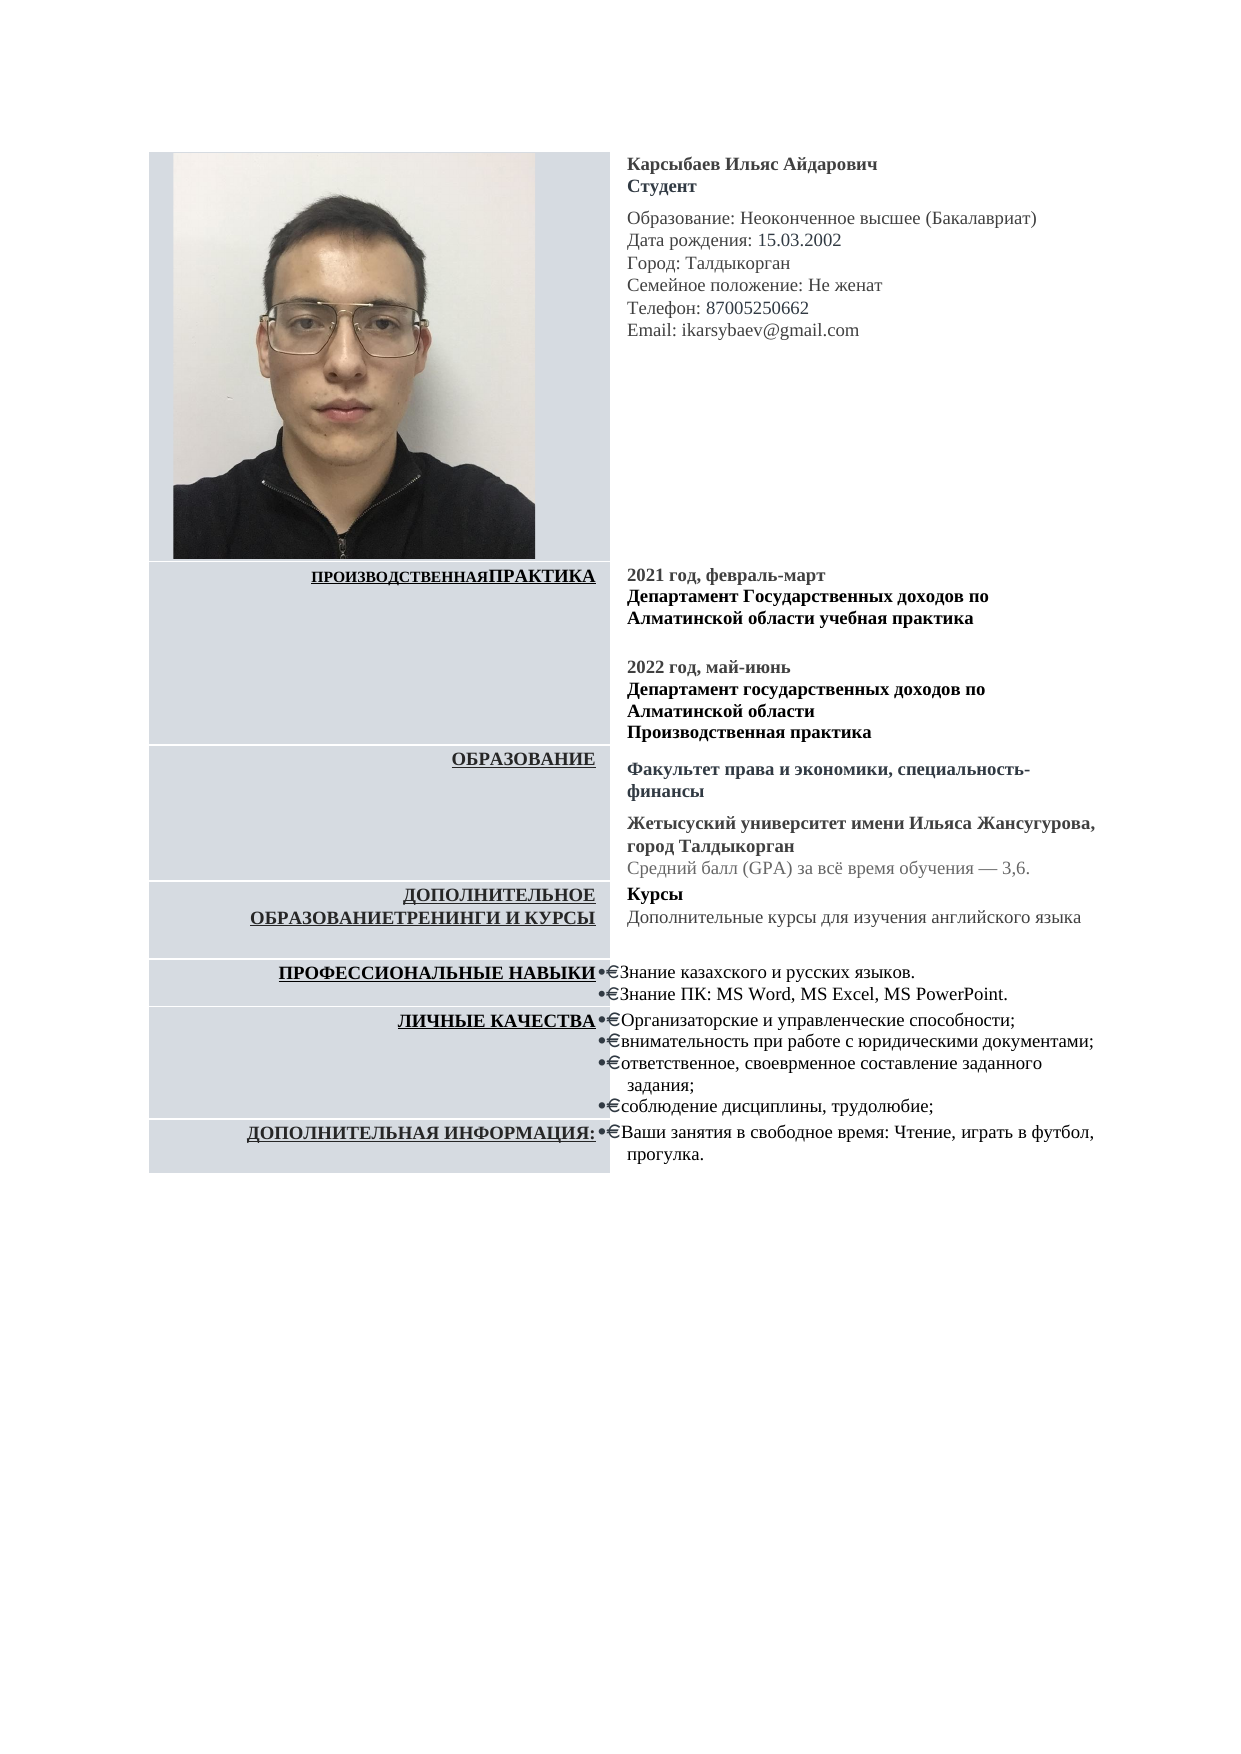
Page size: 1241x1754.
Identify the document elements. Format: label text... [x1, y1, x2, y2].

table_cell Курсы Дополнительные курсы для изучения английского языка [612, 882, 1119, 958]
table_cell ПРОФЕССИОНАЛЬНЫЕ НАВЫКИ [149, 960, 610, 1006]
picture [173, 153, 536, 559]
table_cell Ваши занятия в свободное время: Чтение, играть в футбол, прогулка. [612, 1120, 1119, 1173]
table_cell Знание казахского и русских языков. Знание ПК: MS Word, MS Excel, MS PowerPoint. [612, 960, 1119, 1006]
table_cell 2021 год, февраль-март Департамент Государственных доходов по Алматинской области учебная практика 2022 год, май-июнь Департамент государственных доходов по Алматинской области Производственная практика [612, 562, 1119, 744]
table_cell ПРОИЗВОДСТВЕННАЯПРАКТИКА [149, 562, 610, 744]
table_header Карсыбаев Ильяс Айдарович Студент Образование: Неоконченное высшее (Бакалавриат) Дата рождения: 15.03.2002 Город: Талдыкорган Семейное положение: Не женат Телефон: 87005250662 Email: ikarsybaev@gmail.com [612, 152, 1119, 561]
table_cell ДОПОЛНИТЕЛЬНОЕ ОБРАЗОВАНИЕТРЕНИНГИ И КУРСЫ [149, 882, 610, 958]
table_cell ЛИЧНЫЕ КАЧЕСТВА [149, 1007, 610, 1118]
table_cell ДОПОЛНИТЕЛЬНАЯ ИНФОРМАЦИЯ: [149, 1120, 610, 1173]
table_cell Факультет права и экономики, специальность-финансы Жетысуский университет имени Ильяса Жансугурова, город Талдыкорган Средний балл (GPA) за всё время обучения — 3,6. [612, 746, 1119, 880]
table_cell Организаторские и управленческие способности; внимательность при работе с юридическими документами; ответственное, своеврменное составление заданного задания; соблюдение дисциплины, трудолюбие; [612, 1007, 1119, 1118]
table_header [149, 152, 610, 561]
table_cell ОБРАЗОВАНИЕ [149, 746, 610, 880]
